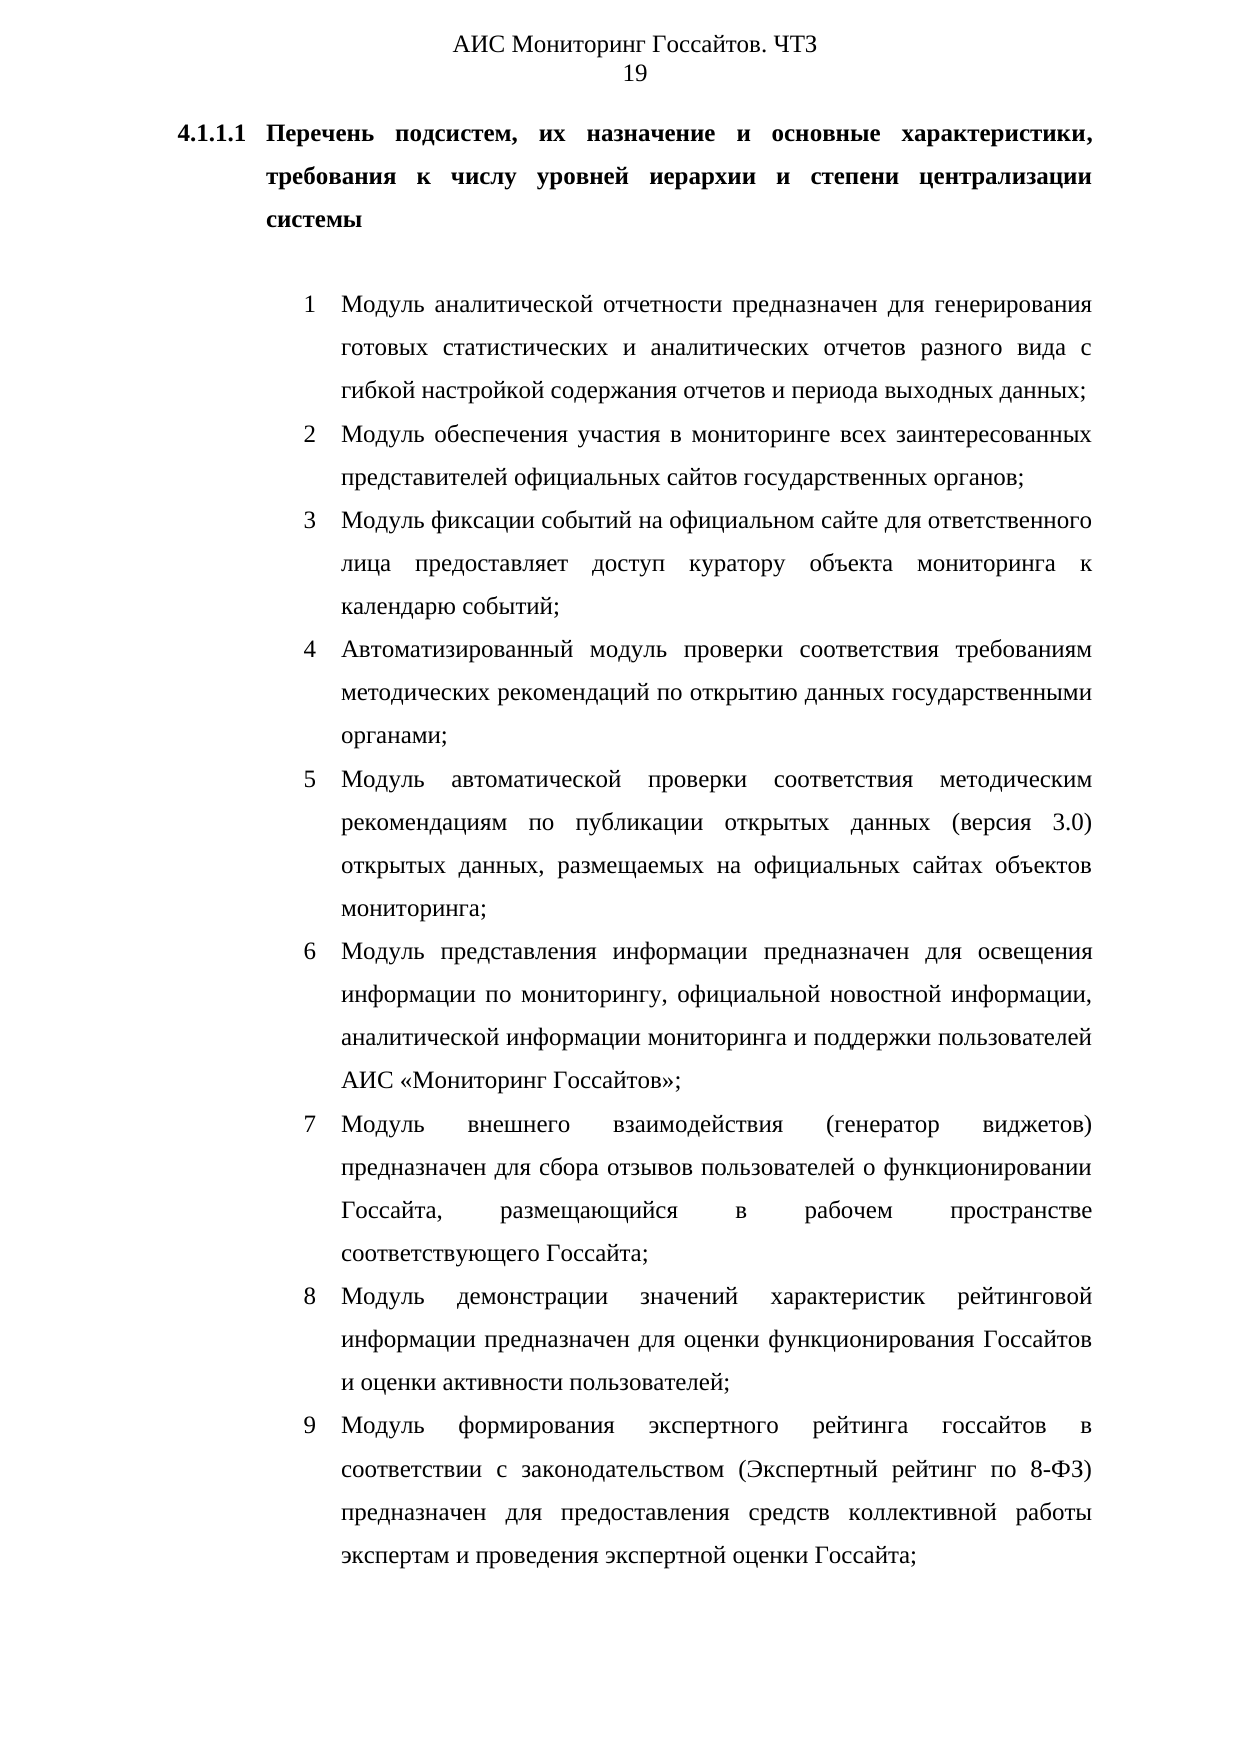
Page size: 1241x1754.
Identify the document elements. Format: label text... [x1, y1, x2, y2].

list Модуль формирования экспертного рейтинга госсайтов в соответствии с законодательством (Экспертный рейтинг по 8-ФЗ) предназначен для предоставления средств коллективной работы экспертам и проведения экспертной оценки Госсайта; [303, 1411, 1093, 1569]
list Модуль демонстрации значений характеристик рейтинговой информации предназначен для оценки функционирования Госсайтов и оценки активности пользователей; [303, 1281, 1093, 1396]
list Модуль фиксации событий на официальном сайте для ответственного лица предоставляет доступ куратору объекта мониторинга к календарю событий; [303, 505, 1093, 620]
list Модуль внешнего взаимодействия (генератор виджетов) предназначен для сбора отзывов пользователей о функционировании Госсайта, размещающийся в рабочем пространстве соответствующего Госсайта; [303, 1109, 1093, 1267]
list Автоматизированный модуль проверки соответствия требованиям методических рекомендаций по открытию данных государственными органами; [303, 634, 1093, 749]
list Перечень подсистем, их назначение и основные характеристики, требования к числу уровней иерархии и степени централизации системы [177, 118, 1093, 233]
list Модуль автоматической проверки соответствия методическим рекомендациям по публикации открытых данных (версия 3.0) открытых данных, размещаемых на официальных сайтах объектов мониторинга; [303, 764, 1093, 922]
list Модуль обеспечения участия в мониторинге всех заинтересованных представителей официальных сайтов государственных органов; [303, 419, 1093, 491]
list Модуль представления информации предназначен для освещения информации по мониторингу, официальной новостной информации, аналитической информации мониторинга и поддержки пользователей АИС «Мониторинг Госсайтов»; [303, 936, 1093, 1094]
list Модуль аналитической отчетности предназначен для генерирования готовых статистических и аналитических отчетов разного вида с гибкой настройкой содержания отчетов и периода выходных данных; [303, 289, 1093, 404]
